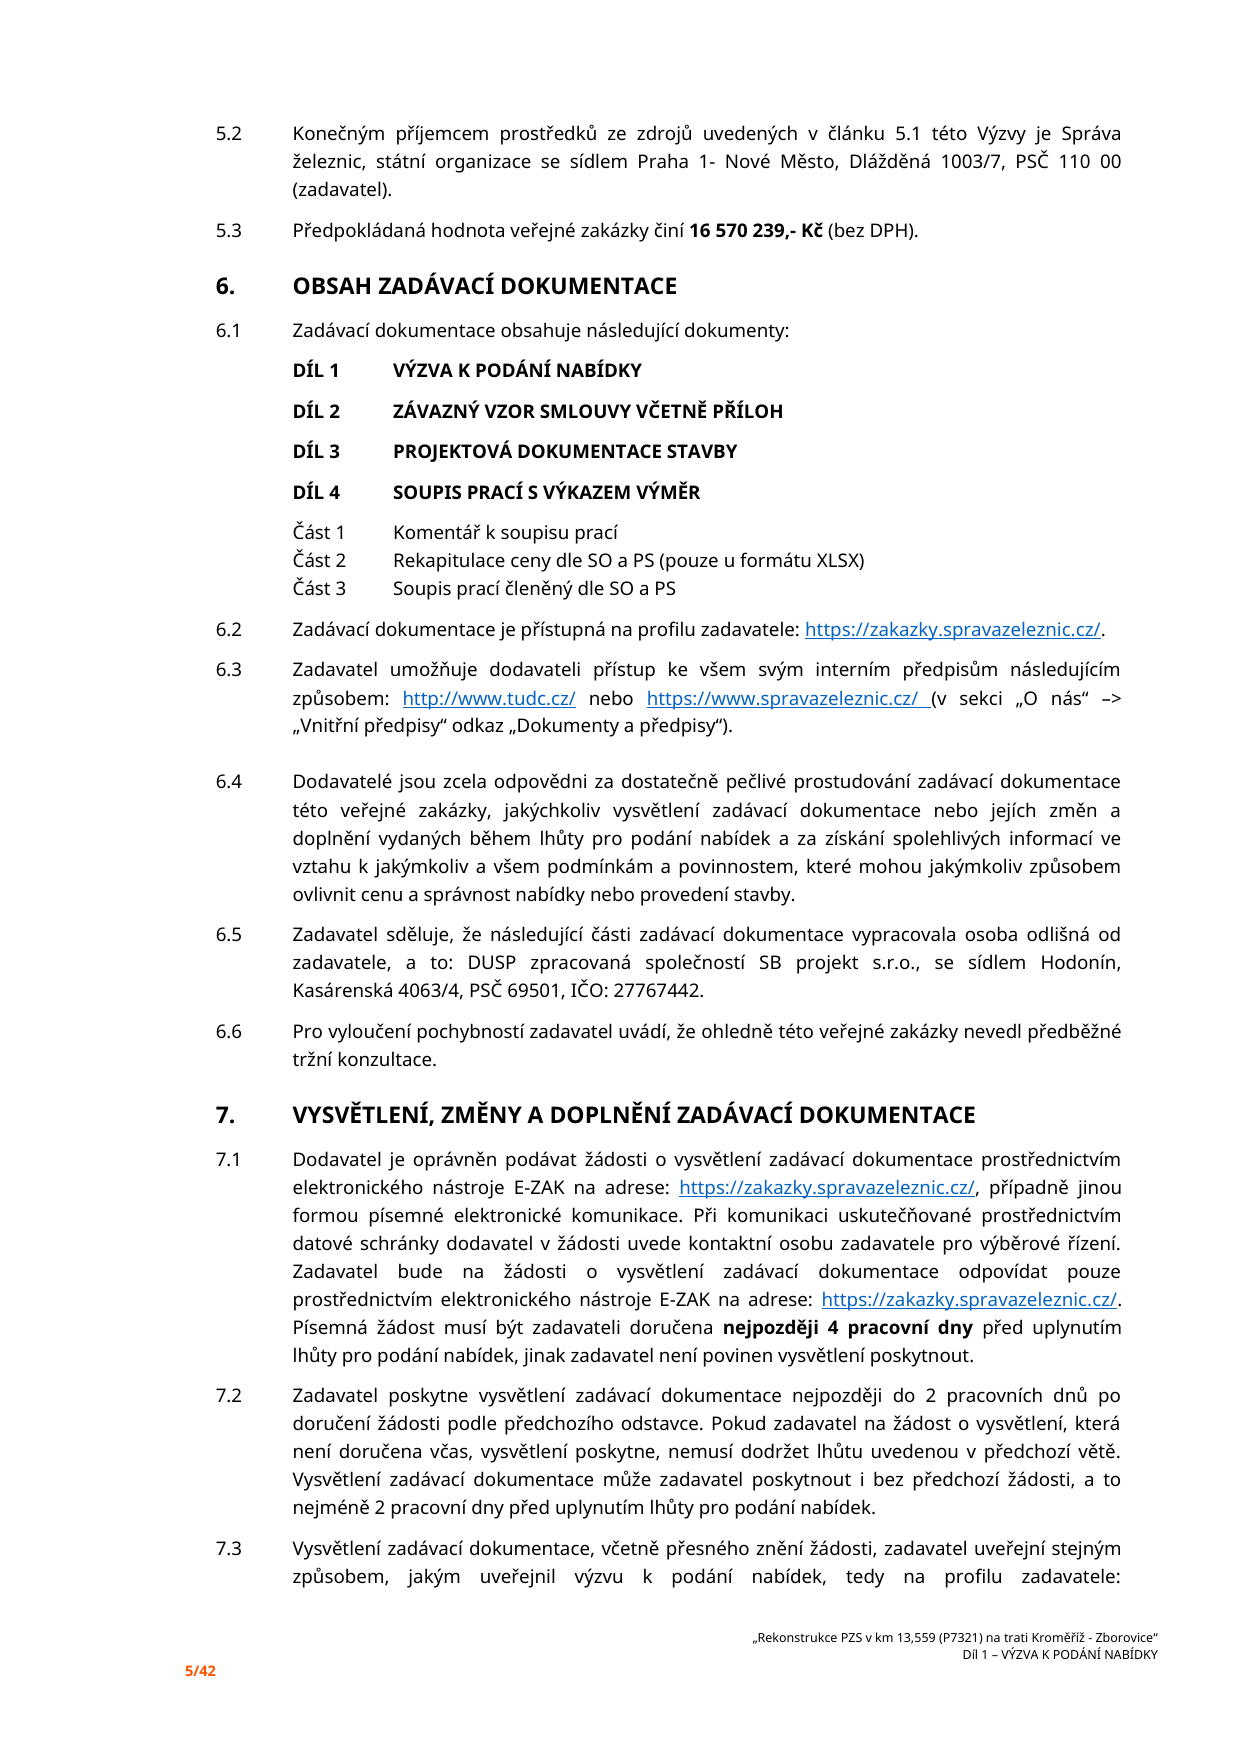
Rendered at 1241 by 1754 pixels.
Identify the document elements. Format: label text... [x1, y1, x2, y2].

text Zadávací dokumentace obsahuje následující dokumenty: [216, 317, 1122, 343]
text Pro vyloučení pochybností zadavatel uvádí, že ohledně této veřejné zakázky nevedl předběžné tržní konzultace. [216, 1018, 1122, 1072]
text Dodavatelé jsou zcela odpovědni za dostatečně pečlivé prostudování zadávací dokumentace této veřejné zakázky, jakýchkoliv vysvětlení zadávací dokumentace nebo jejích změn a doplnění vydaných během lhůty pro podání nabídek a za získání spolehlivých informací ve vztahu k jakýmkoliv a všem podmínkám a povinnostem, které mohou jakýmkoliv způsobem ovlivnit cenu a správnost nabídky nebo provedení stavby. [216, 769, 1122, 906]
text Zadavatel umožňuje dodavateli přístup ke všem svým interním předpisům následujícím způsobem: http://www.tudc.cz/ nebo https://www.spravazeleznic.cz/ (v sekci „O nás“ –> „Vnitřní předpisy“ odkaz „Dokumenty a předpisy“). [216, 657, 1122, 738]
text VYSVĚTLENÍ, ZMĚNY A DOPLNĚNÍ ZADÁVACÍ DOKUMENTACE [216, 1099, 1122, 1130]
text Zadavatel sděluje, že následující části zadávací dokumentace vypracovala osoba odlišná od zadavatele, a to: DUSP zpracovaná společností SB projekt s.r.o., se sídlem Hodonín, Kasárenská 4063/4, PSČ 69501, IČO: 27767442. [216, 921, 1122, 1003]
text Zadavatel poskytne vysvětlení zadávací dokumentace nejpozději do 2 pracovních dnů po doručení žádosti podle předchozího odstavce. Pokud zadavatel na žádost o vysvětlení, která není doručena včas, vysvětlení poskytne, nemusí dodržet lhůtu uvedenou v předchozí větě. Vysvětlení zadávací dokumentace může zadavatel poskytnout i bez předchozí žádosti, a to nejméně 2 pracovní dny před uplynutím lhůty pro podání nabídek. [216, 1383, 1122, 1520]
text DÍL 3 PROJEKTOVÁ DOKUMENTACE STAVBY [292, 439, 1122, 464]
text Část 3 Soupis prací členěný dle SO a PS [292, 576, 1122, 601]
text Dodavatel je oprávněn podávat žádosti o vysvětlení zadávací dokumentace prostřednictvím elektronického nástroje E-ZAK na adrese: https://zakazky.spravazeleznic.cz/, případně jinou formou písemné elektronické komunikace. Při komunikaci uskutečňované prostřednictvím datové schránky dodavatel v žádosti uvede kontaktní osobu zadavatele pro výběrové řízení. Zadavatel bude na žádosti o vysvětlení zadávací dokumentace odpovídat pouze prostřednictvím elektronického nástroje E-ZAK na adrese: https://zakazky.spravazeleznic.cz/. Písemná žádost musí být zadavateli doručena nejpozději 4 pracovní dny před uplynutím lhůty pro podání nabídek, jinak zadavatel není povinen vysvětlení poskytnout. [216, 1146, 1122, 1368]
text Předpokládaná hodnota veřejné zakázky činí 16 570 239,- Kč (bez DPH). [216, 217, 1122, 243]
text Část 1 Komentář k soupisu prací [292, 520, 1122, 545]
text Část 2 Rekapitulace ceny dle SO a PS (pouze u formátu XLSX) [292, 548, 1122, 573]
text Zadávací dokumentace je přístupná na profilu zadavatele: https://zakazky.spravazeleznic.cz/. [216, 616, 1122, 642]
text Konečným příjemcem prostředků ze zdrojů uvedených v článku 5.1 této Výzvy je Správa železnic, státní organizace se sídlem Praha 1- Nové Město, Dlážděná 1003/7, PSČ 110 00 (zadavatel). [216, 121, 1122, 202]
text DÍL 2 ZÁVAZNÝ VZOR SMLOUVY VČETNĚ PŘÍLOH [292, 398, 1122, 424]
text OBSAH ZADÁVACÍ DOKUMENTACE [216, 270, 1122, 301]
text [216, 1535, 1122, 1589]
text DÍL 4 SOUPIS PRACÍ S VÝKAZEM VÝMĚR [292, 479, 1122, 505]
text DÍL 1 VÝZVA K PODÁNÍ NABÍDKY [292, 358, 1122, 383]
